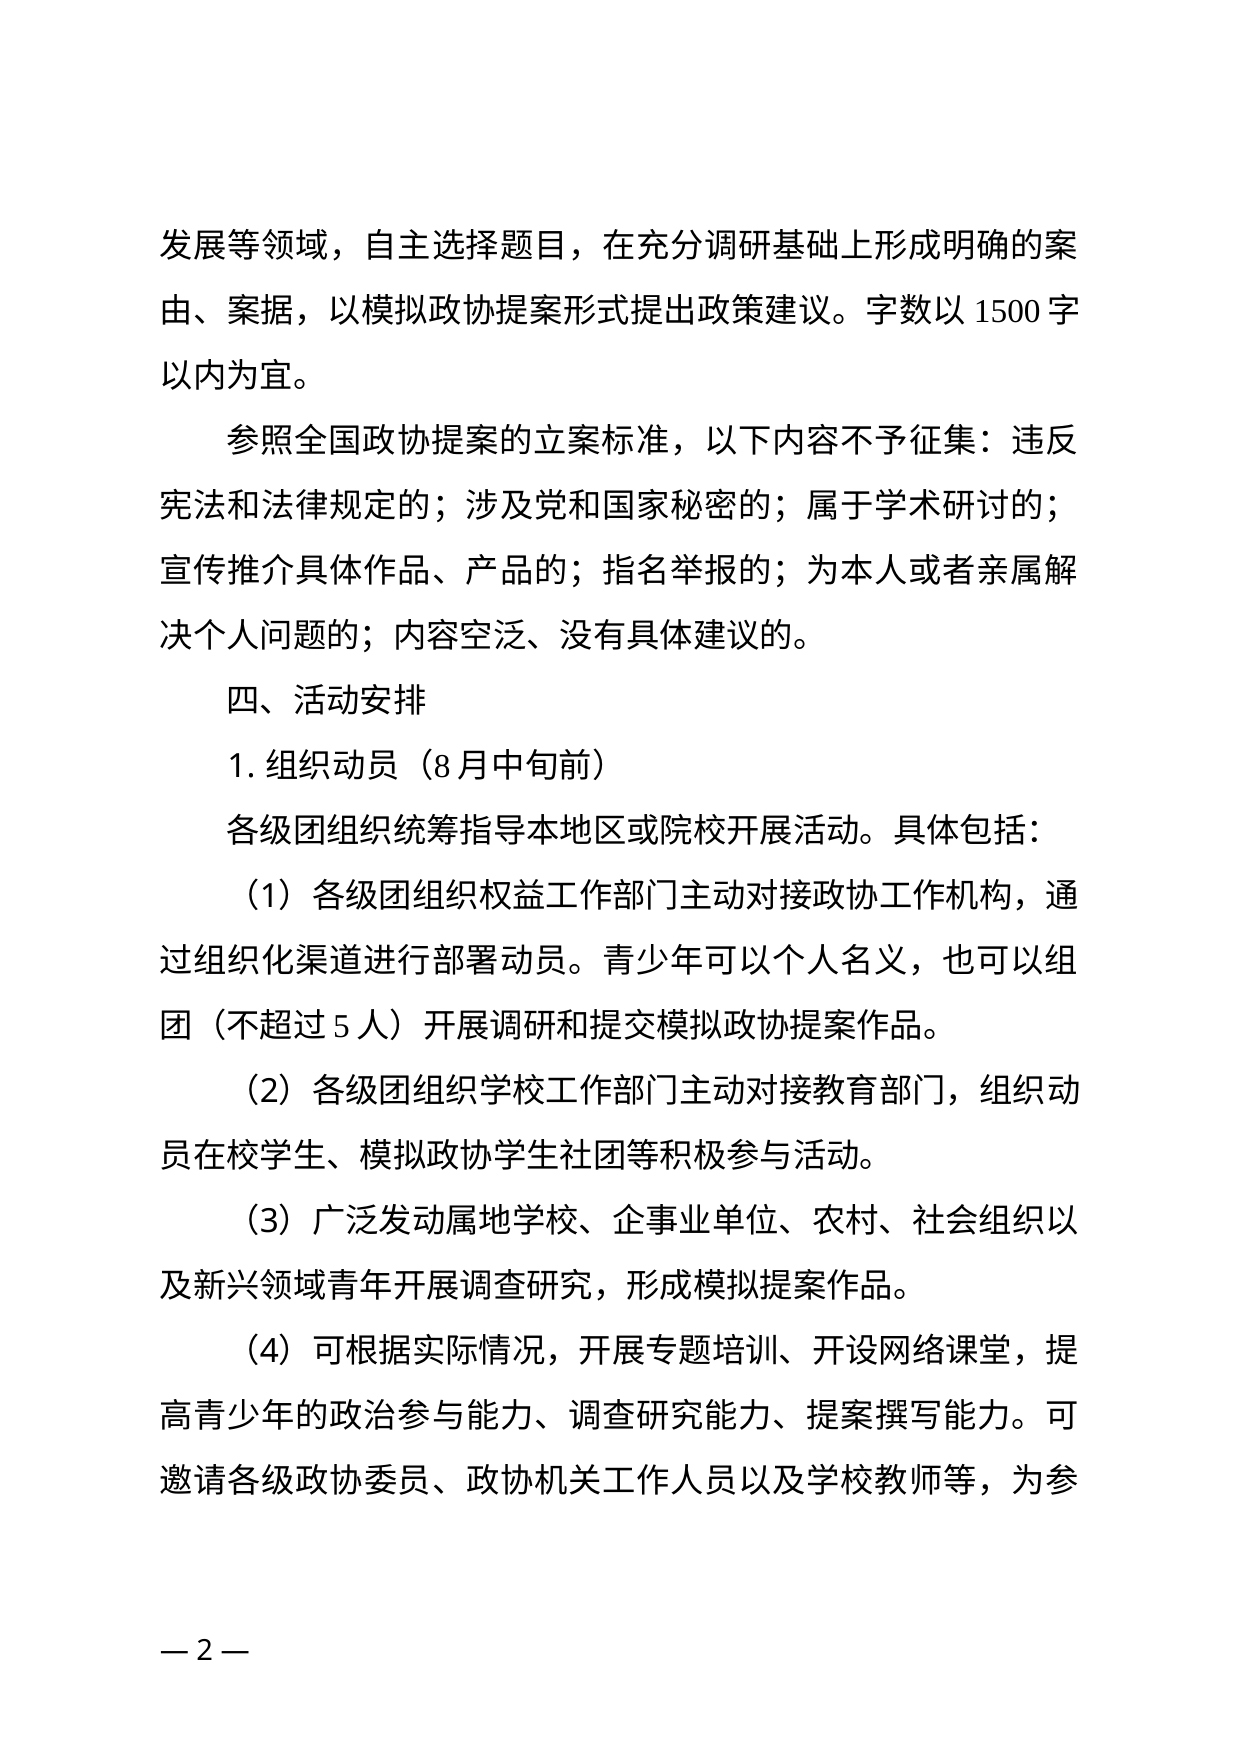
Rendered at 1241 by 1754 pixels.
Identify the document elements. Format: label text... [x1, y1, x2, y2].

text （1）各级团组织权益工作部门主动对接政协工作机构，通过组织化渠道进行部署动员。青少年可以个人名义，也可以组团（不超过5人）开展调研和提交模拟政协提案作品。 [159, 861, 1081, 1056]
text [159, 1316, 1081, 1511]
text 参照全国政协提案的立案标准，以下内容不予征集：违反宪法和法律规定的；涉及党和国家秘密的；属于学术研讨的；宣传推介具体作品、产品的；指名举报的；为本人或者亲属解决个人问题的；内容空泛、没有具体建议的。 [159, 406, 1081, 666]
text （3）广泛发动属地学校、企事业单位、农村、社会组织以及新兴领域青年开展调查研究，形成模拟提案作品。 [159, 1186, 1081, 1316]
text 各级团组织统筹指导本地区或院校开展活动。具体包括： [159, 796, 1081, 861]
text 四、活动安排 [159, 666, 1081, 731]
text （2）各级团组织学校工作部门主动对接教育部门，组织动员在校学生、模拟政协学生社团等积极参与活动。 [159, 1056, 1081, 1186]
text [159, 211, 1081, 406]
text 1. 组织动员（8月中旬前） [159, 731, 1081, 796]
